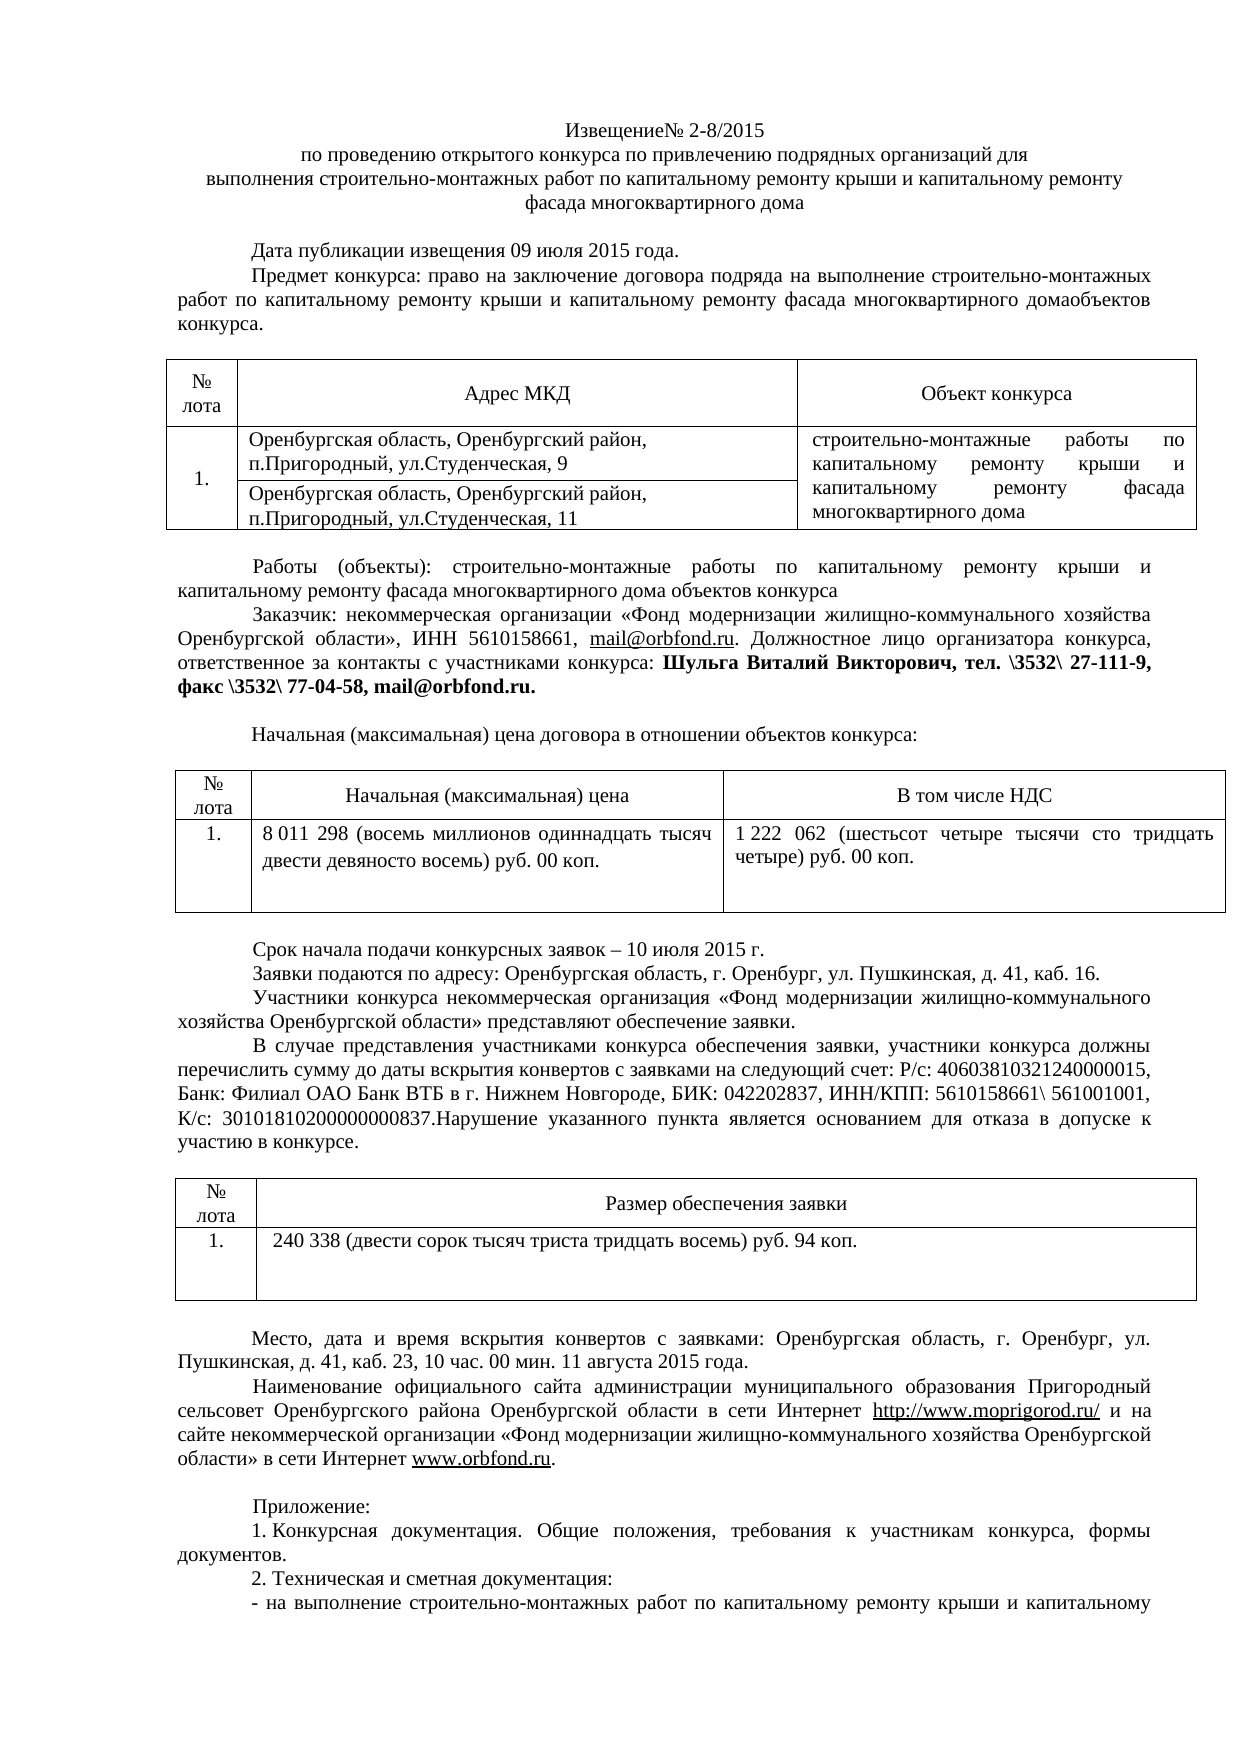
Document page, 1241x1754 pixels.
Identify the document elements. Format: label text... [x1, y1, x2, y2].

text Участники конкурса некоммерческая организация «Фонд модернизации жилищно-коммунального хозяйства Оренбургской области» представляют обеспечение заявки. [177, 985, 1152, 1033]
text 1. Конкурсная документация. Общие положения, требования к участникам конкурса, формы документов. [177, 1518, 1152, 1566]
table_header Объект конкурса [798, 360, 1196, 426]
table_cell Оренбургская область, Оренбургский район, п.Пригородный, ул.Студенческая, 9 [238, 427, 797, 480]
text Работы (объекты): строительно-монтажные работы по капитальному ремонту крыши и капитальному ремонту фасада многоквартирного дома объектов конкурса [177, 554, 1152, 602]
table_header № лота [176, 771, 251, 819]
text Дата публикации извещения 09 июля 2015 года. [177, 238, 1152, 262]
text Наименование официального сайта администрации муниципального образования Пригородный сельсовет Оренбургского района Оренбургской области в сети Интернет http://www.moprigorod.ru/ и на сайте некоммерческой организации «Фонд модернизации жилищно-коммунального хозяйства Оренбургской области» в сети Интернет www.orbfond.ru. [177, 1373, 1152, 1470]
table_cell 8 011 298 (восемь миллионов одиннадцать тысяч двести девяносто восемь) руб. 00 коп. [252, 820, 723, 912]
table_header Размер обеспечения заявки [257, 1179, 1196, 1227]
table_header № лота [176, 1179, 256, 1227]
text выполнения строительно-монтажных работ по капитальному ремонту крыши и капитальному ремонту фасада многоквартирного дома [177, 166, 1152, 214]
table_cell 1. [167, 427, 237, 528]
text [177, 1590, 1152, 1614]
table_cell 1. [176, 820, 251, 912]
text Срок начала подачи конкурсных заявок – 10 июля 2015 г. [177, 937, 1152, 961]
text Извещение№ 2-8/2015 [177, 118, 1152, 142]
text Предмет конкурса: право на заключение договора подряда на выполнение строительно-монтажных работ по капитальному ремонту крыши и капитальному ремонту фасада многоквартирного домаобъектов конкурса. [177, 262, 1152, 335]
table_cell 1 222 062 (шестьсот четыре тысячи сто тридцать четыре) руб. 00 коп. [724, 820, 1225, 912]
text по проведению открытого конкурса по привлечению подрядных организаций для [177, 142, 1152, 166]
text 2. Техническая и сметная документация: [177, 1566, 1152, 1590]
table_header В том числе НДС [724, 771, 1225, 819]
text Приложение: [177, 1494, 1152, 1518]
text Начальная (максимальная) цена договора в отношении объектов конкурса: [177, 722, 1152, 746]
text Заявки подаются по адресу: Оренбургская область, г. Оренбург, ул. Пушкинская, д. 41, каб. 16. [177, 961, 1152, 985]
table_header Начальная (максимальная) цена [252, 771, 723, 819]
table_cell 240 338 (двести сорок тысяч триста тридцать восемь) руб. 94 коп. [257, 1228, 1196, 1300]
table_cell строительно-монтажные работы по капитальному ремонту крыши и капитальному ремонту фасада многоквартирного дома [798, 427, 1196, 528]
text В случае представления участниками конкурса обеспечения заявки, участники конкурса должны перечислить сумму до даты вскрытия конвертов с заявками на следующий счет: Р/с: 40603810321240000015, Банк: Филиал ОАО Банк ВТБ в г. Нижнем Новгороде, БИК: 042202837, ИНН/КПП: 5610158661\ 561001001, К/с: 30101810200000000837.Нарушение указанного пункта является основанием для отказа в допуске к участию в конкурсе. [177, 1033, 1152, 1153]
table_cell Оренбургская область, Оренбургский район, п.Пригородный, ул.Студенческая, 11 [238, 481, 797, 528]
text Место, дата и время вскрытия конвертов с заявками: Оренбургская область, г. Оренбург, ул. Пушкинская, д. 41, каб. 23, 10 час. 00 мин. 11 августа 2015 года. [177, 1325, 1152, 1373]
table_header № лота [167, 360, 237, 426]
table_header Адрес МКД [238, 360, 797, 426]
table_cell 1. [176, 1228, 256, 1300]
text Заказчик: некоммерческая организации «Фонд модернизации жилищно-коммунального хозяйства Оренбургской области», ИНН 5610158661, mail@orbfond.ru. Должностное лицо организатора конкурса, ответственное за контакты с участниками конкурса: Шульга Виталий Викторович, тел. \3532\ 27-111-9, факс \3532\ 77-04-58, mail@orbfond.ru. [177, 602, 1152, 698]
